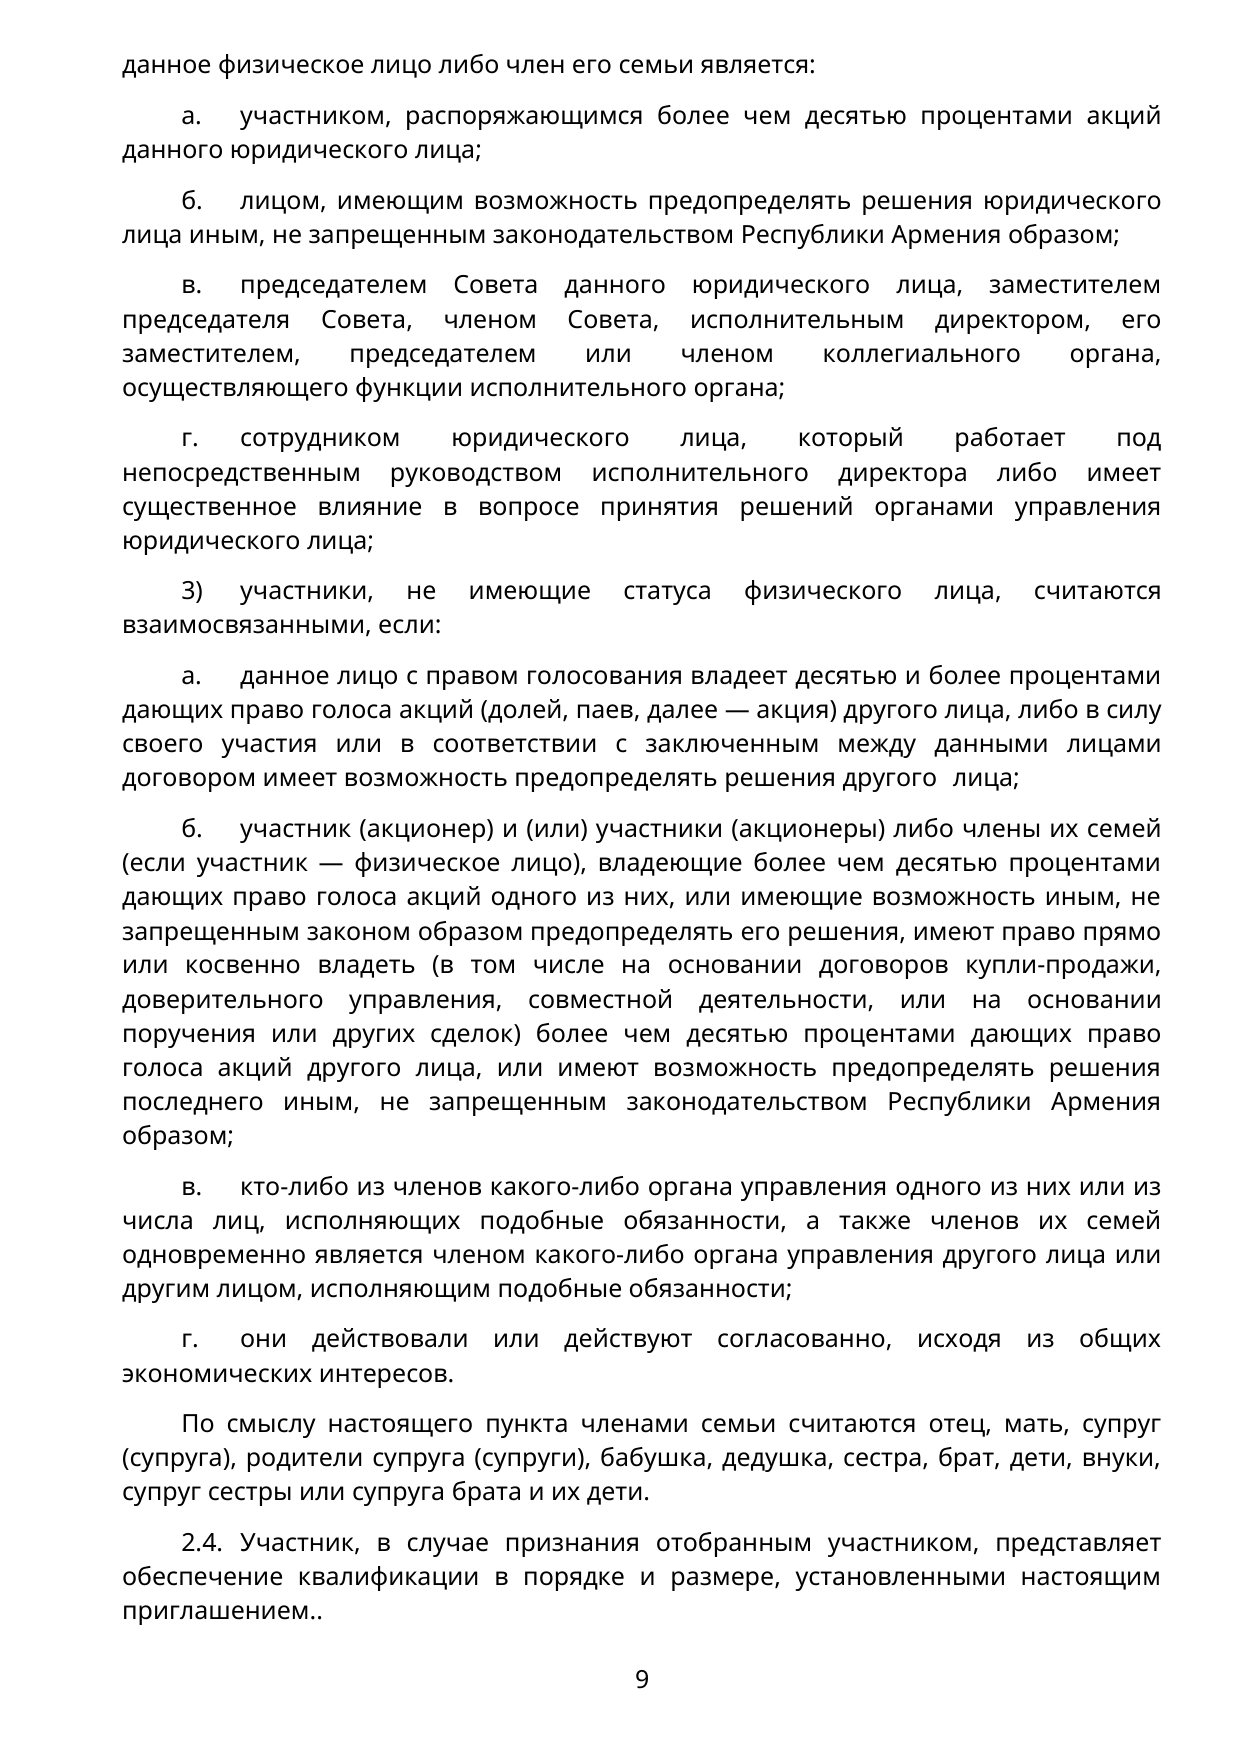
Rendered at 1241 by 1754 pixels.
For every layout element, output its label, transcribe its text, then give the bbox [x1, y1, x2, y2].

text в. кто-либо из членов какого-либо органа управления одного из них или из числа лиц, исполняющих подобные обязанности, а также членов их семей одновременно является членом какого-либо органа управления другого лица или другим лицом, исполняющим подобные обязанности; [122, 1168, 1162, 1304]
text а. данное лицо с правом голосования владеет десятью и более процентами дающих право голоса акций (долей, паев, далее — акция) другого лица, либо в силу своего участия или в соответствии с заключенным между данными лицами договором имеет возможность предопределять решения другого лица; [122, 658, 1162, 794]
text в. председателем Совета данного юридического лица, заместителем председателя Совета, членом Совета, исполнительным директором, его заместителем, председателем или членом коллегиального органа, осуществляющего функции исполнительного органа; [122, 267, 1162, 403]
text По смыслу настоящего пункта членами семьи считаются отец, мать, супруг (супруга), родители супруга (супруги), бабушка, дедушка, сестра, брат, дети, внуки, супруг сестры или супруга брата и их дети. [122, 1406, 1162, 1508]
text а. участником, распоряжающимся более чем десятью процентами акций данного юридического лица; [122, 98, 1162, 166]
text 3) участники, не имеющие статуса физического лица, считаются взаимосвязанными, если: [122, 573, 1162, 641]
text г. они действовали или действуют согласованно, исходя из общих экономических интересов. [122, 1321, 1162, 1389]
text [122, 47, 1162, 81]
text б. участник (акционер) и (или) участники (акционеры) либо члены их семей (если участник — физическое лицо), владеющие более чем десятью процентами дающих право голоса акций одного из них, или имеющие возможность иным, не запрещенным законом образом предопределять его решения, имеют право прямо или косвенно владеть (в том числе на основании договоров купли-продажи, доверительного управления, совместной деятельности, или на основании поручения или других сделок) более чем десятью процентами дающих право голоса акций другого лица, или имеют возможность предопределять решения последнего иным, не запрещенным законодательством Республики Армения образом; [122, 811, 1162, 1152]
text 2.4. Участник, в случае признания отобранным участником, представляет обеспечение квалификации в порядке и размере, установленными настоящим приглашением.. [122, 1525, 1162, 1627]
text б. лицом, имеющим возможность предопределять решения юридического лица иным, не запрещенным законодательством Республики Армения образом; [122, 182, 1162, 251]
text г. сотрудником юридического лица, который работает под непосредственным руководством исполнительного директора либо имеет существенное влияние в вопросе принятия решений органами управления юридического лица; [122, 420, 1162, 556]
